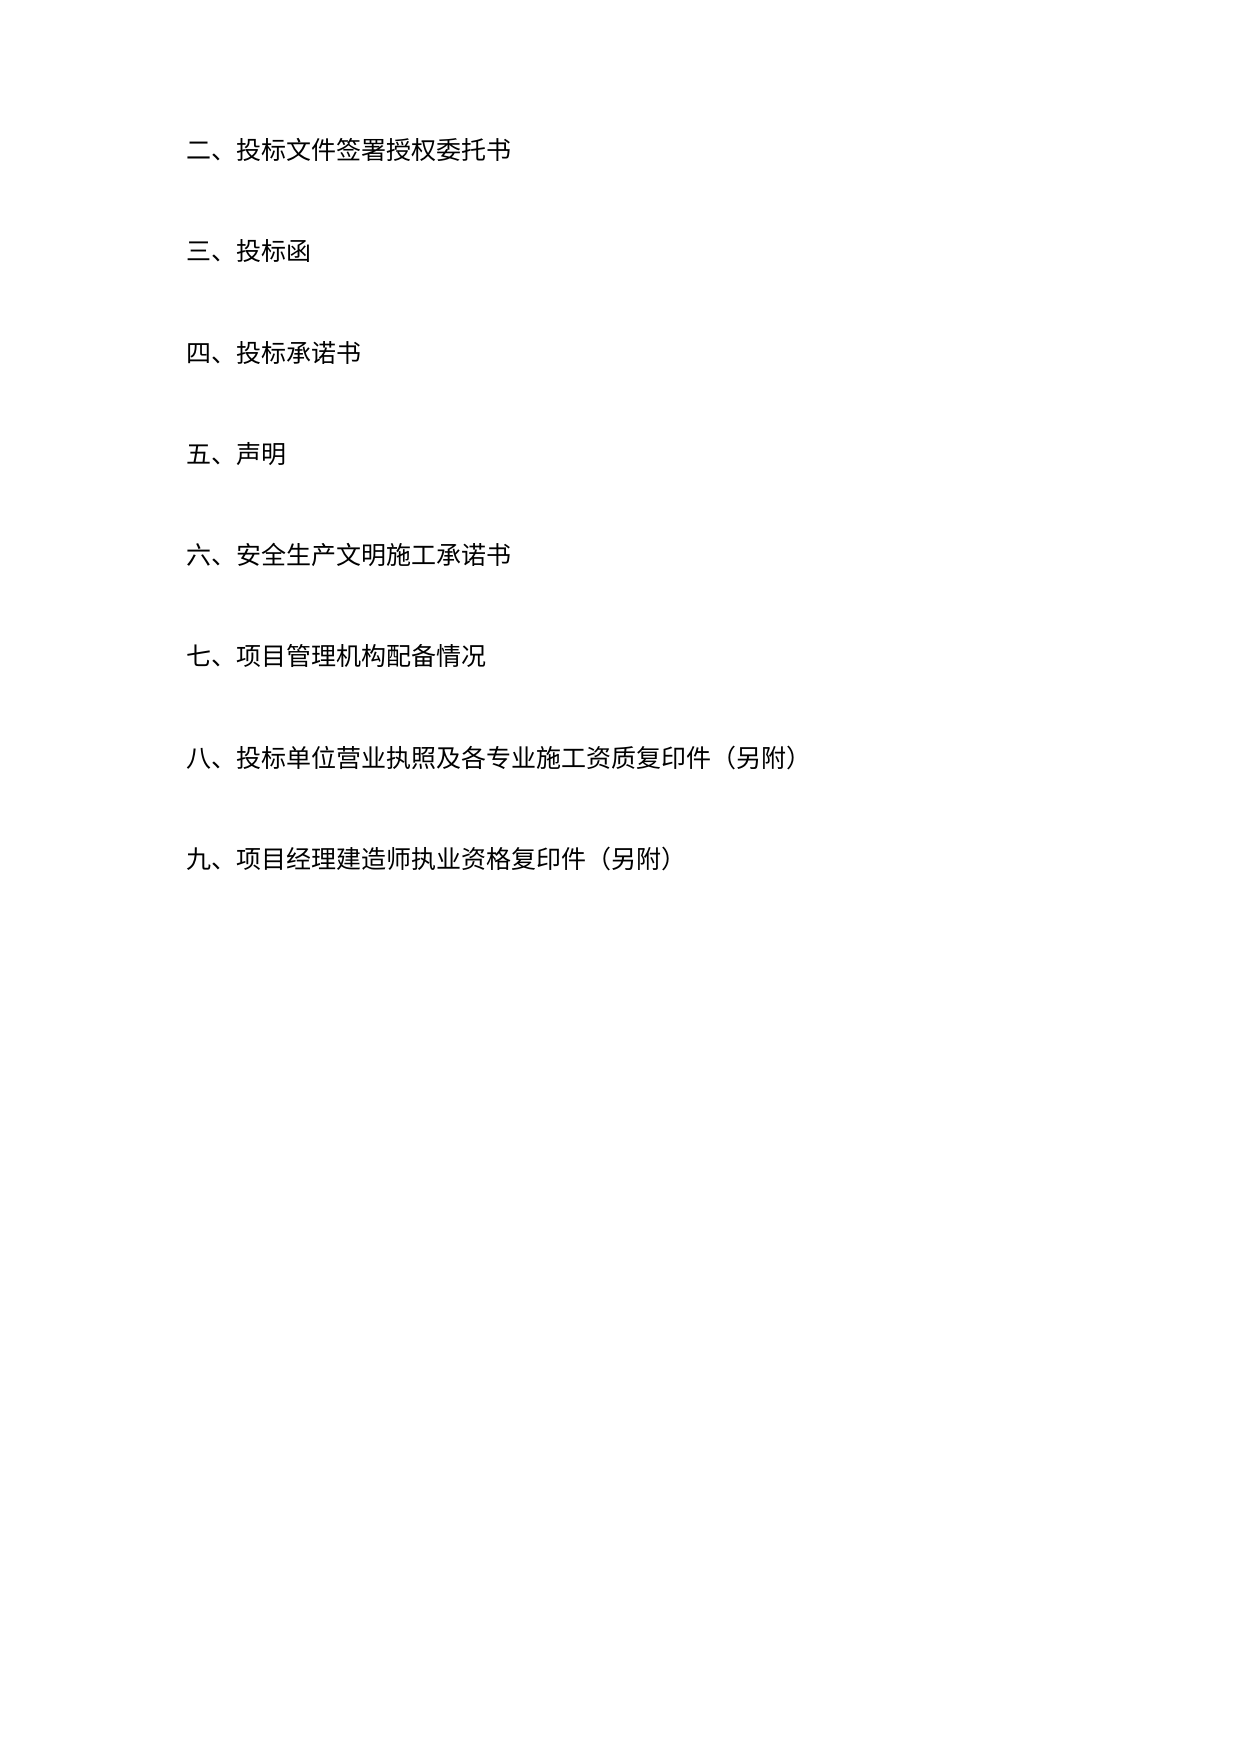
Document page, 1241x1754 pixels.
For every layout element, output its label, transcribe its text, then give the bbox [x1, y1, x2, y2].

text 七、项目管理机构配备情况 [131, 622, 1125, 687]
text 二、投标文件签署授权委托书 [131, 116, 1125, 181]
text 八、投标单位营业执照及各专业施工资质复印件（另附） [131, 724, 1125, 789]
text 四、投标承诺书 [131, 319, 1125, 384]
text 五、声明 [131, 420, 1125, 485]
text 六、安全生产文明施工承诺书 [131, 521, 1125, 586]
text 三、投标函 [131, 217, 1125, 282]
text 九、项目经理建造师执业资格复印件（另附） [131, 825, 1125, 890]
